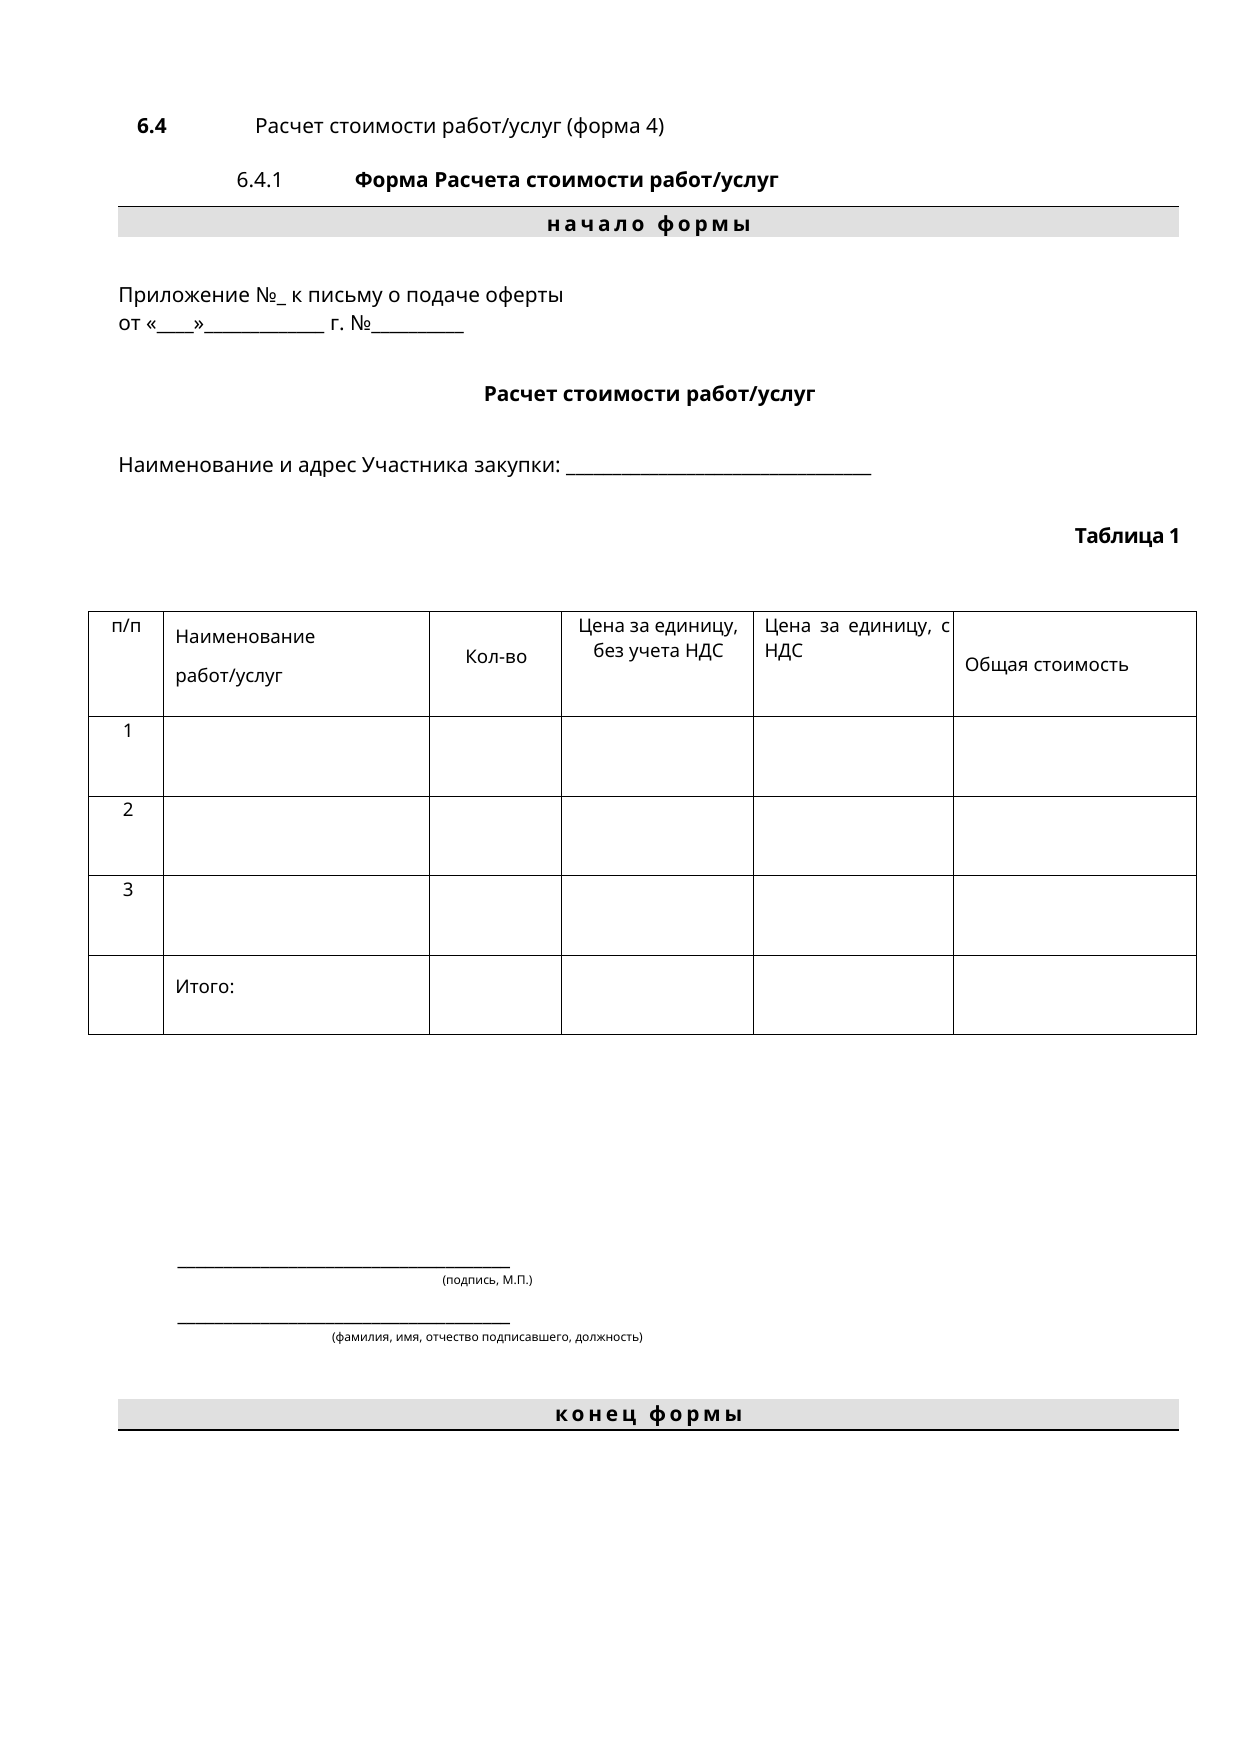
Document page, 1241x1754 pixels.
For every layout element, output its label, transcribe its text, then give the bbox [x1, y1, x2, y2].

table_cell [954, 956, 1196, 1034]
table_cell [164, 876, 429, 955]
table_cell [754, 876, 953, 955]
table_cell [954, 717, 1196, 796]
table_cell [562, 956, 753, 1034]
table_cell [954, 876, 1196, 955]
text Расчет стоимости работ/услуг [118, 379, 1181, 408]
table_cell 3 [89, 876, 163, 955]
list Форма Расчета стоимости работ/услуг [236, 165, 1181, 193]
subtitle Расчет стоимости работ/услуг (форма 4) [137, 111, 1181, 140]
table_header Цена за единицу, с НДС [754, 612, 953, 716]
table_cell [164, 717, 429, 796]
text ____________________________________ [118, 1299, 1181, 1328]
table_cell [754, 797, 953, 875]
table_cell [430, 717, 561, 796]
table_cell 2 [89, 797, 163, 875]
table_header Наименование работ/услуг [164, 612, 429, 716]
text (подпись, М.П.) [118, 1271, 797, 1299]
table_cell Итого: [164, 956, 429, 1034]
table_header п/п [89, 612, 163, 716]
table_cell [562, 717, 753, 796]
table_cell 1 [89, 717, 163, 796]
table_cell [164, 797, 429, 875]
table_cell [754, 956, 953, 1034]
table_cell [430, 876, 561, 955]
table_cell [754, 717, 953, 796]
text конец формы [118, 1399, 1179, 1429]
text (фамилия, имя, отчество подписавшего, должность) [118, 1328, 797, 1356]
text Приложение №_ к письму о подаче оферты от «____»_____________ г. №__________ [118, 280, 1181, 337]
text Наименование и адрес Участника закупки: _________________________________ [118, 450, 1181, 479]
table_cell [954, 797, 1196, 875]
table_header Кол-во [430, 612, 561, 716]
text ____________________________________ [118, 1243, 1181, 1271]
table_cell [562, 876, 753, 955]
table_header Цена за единицу, без учета НДС [562, 612, 753, 716]
table_cell [562, 797, 753, 875]
table_cell [89, 956, 163, 1034]
table_header Общая стоимость [954, 612, 1196, 716]
text Таблица 1 [118, 521, 1181, 550]
table_cell [430, 956, 561, 1034]
table_cell [430, 797, 561, 875]
text начало формы [118, 207, 1179, 237]
